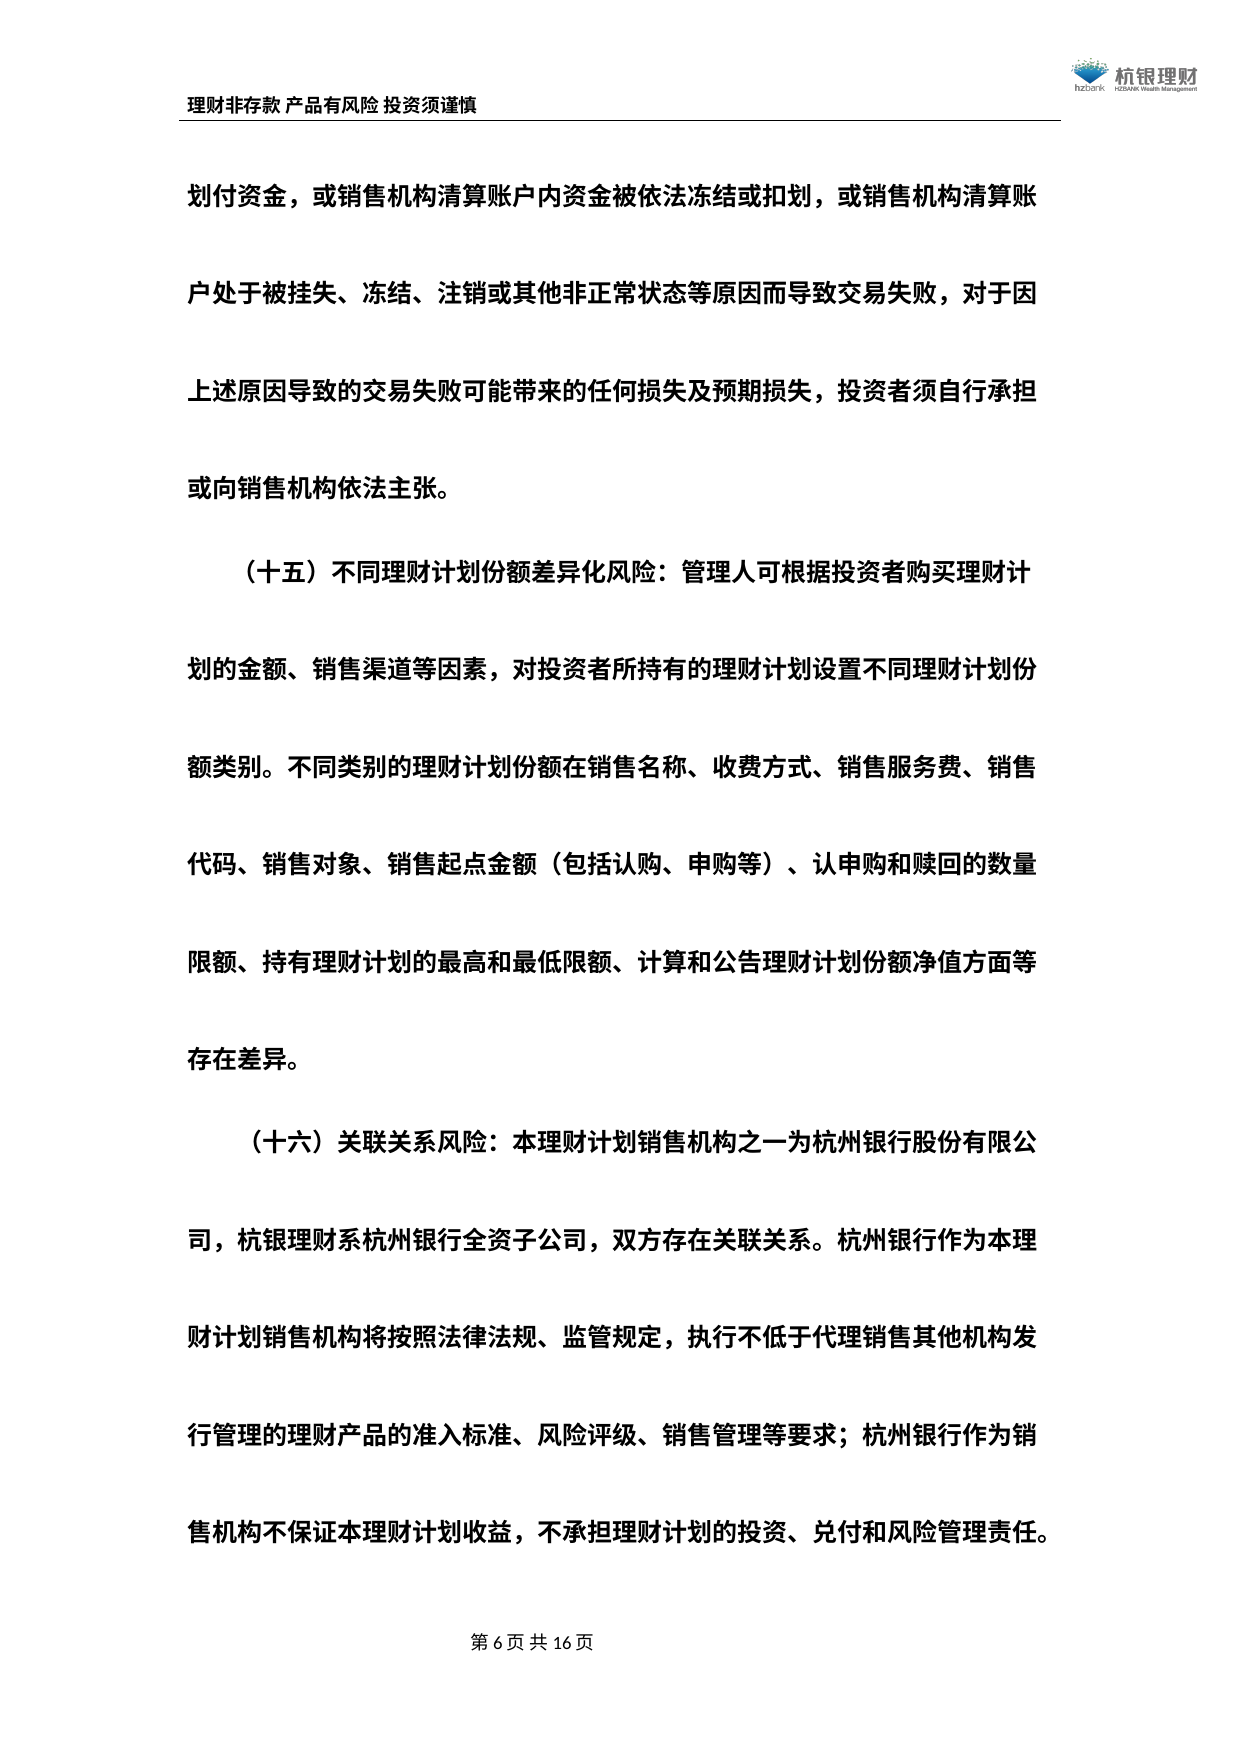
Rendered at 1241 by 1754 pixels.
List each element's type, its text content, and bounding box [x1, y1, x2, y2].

list 不同理财计划份额差异化风险：管理人可根据投资者购买理财计划的金额、销售渠道等因素，对投资者所持有的理财计划设置不同理财计划份额类别。不同类别的理财计划份额在销售名称、收费方式、销售服务费、销售代码、销售对象、销售起点金额（包括认购、申购等）、认申购和赎回的数量限额、持有理财计划的最高和最低限额、计算和公告理财计划份额净值方面等存在差异。 [187, 538, 1053, 1090]
list 关联关系风险：本理财计划销售机构之一为杭州银行股份有限公司，杭银理财系杭州银行全资子公司，双方存在关联关系。杭州银行作为本理财计划销售机构将按照法律法规、监管规定，执行不低于代理销售其他机构发行管理的理财产品的准入标准、风险评级、销售管理等要求；杭州银行作为销售机构不保证本理财计划收益，不承担理财计划的投资、兑付和风险管理责任。 [187, 1108, 1053, 1563]
picture [1027, 0, 1240, 151]
